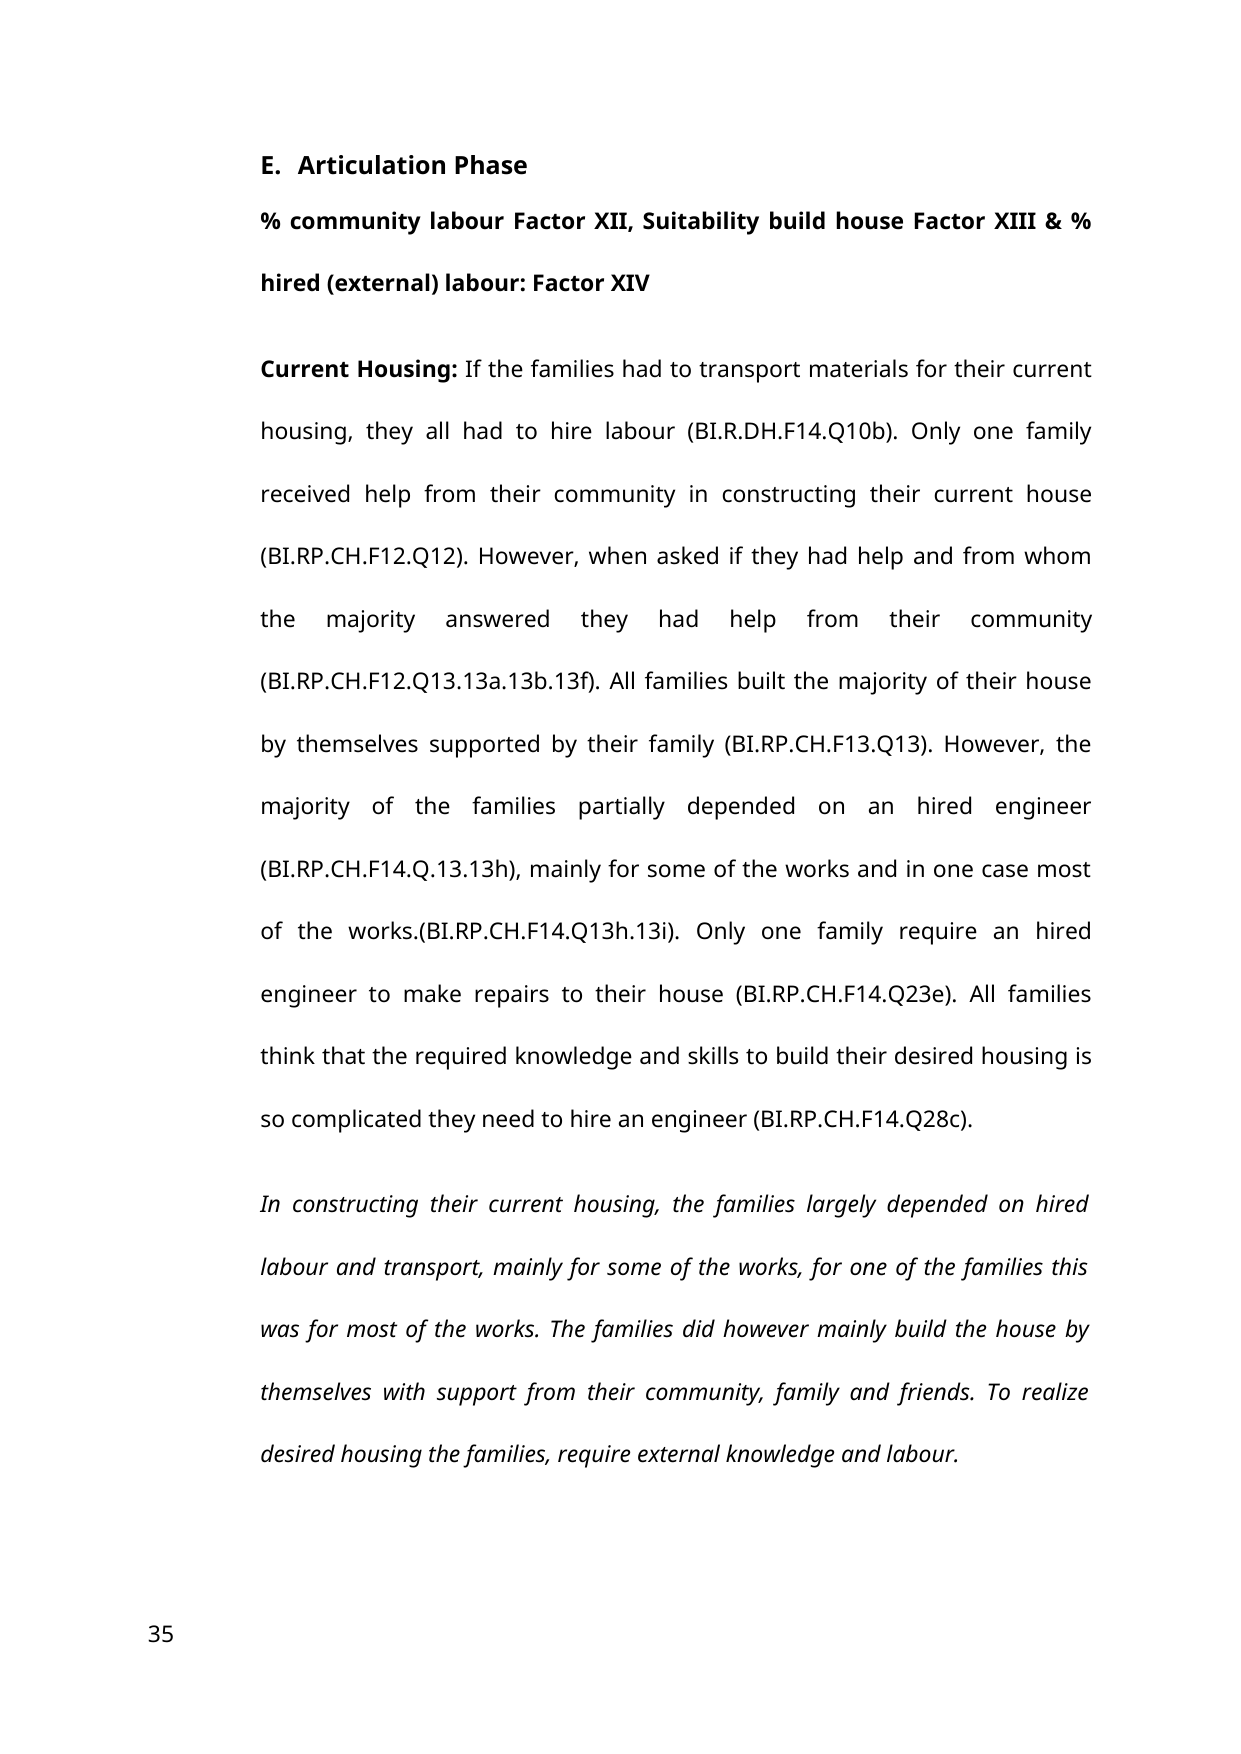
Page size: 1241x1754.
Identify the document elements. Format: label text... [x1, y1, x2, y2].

subtitle Articulation Phase [260, 148, 1093, 182]
text In constructing their current housing, the families largely depended on hired labour and transport, mainly for some of the works, for one of the families this was for most of the works. The families did however mainly build the house by themselves with support from their community, family and friends. To realize desired housing the families, require external knowledge and labour. [260, 1188, 1093, 1469]
text Current Housing: If the families had to transport materials for their current housing, they all had to hire labour (BI.R.DH.F14.Q10b). Only one family received help from their community in constructing their current house (BI.RP.CH.F12.Q12). However, when asked if they had help and from whom the majority answered they had help from their community (BI.RP.CH.F12.Q13.13a.13b.13f). All families built the majority of their house by themselves supported by their family (BI.RP.CH.F13.Q13). However, the majority of the families partially depended on an hired engineer (BI.RP.CH.F14.Q.13.13h), mainly for some of the works and in one case most of the works.(BI.RP.CH.F14.Q13h.13i). Only one family require an hired engineer to make repairs to their house (BI.RP.CH.F14.Q23e). All families think that the required knowledge and skills to build their desired housing is so complicated they need to hire an engineer (BI.RP.CH.F14.Q28c). [260, 352, 1093, 1134]
text % community labour Factor XII, Suitability build house Factor XIII & % hired (external) labour: Factor XIV [260, 204, 1093, 298]
